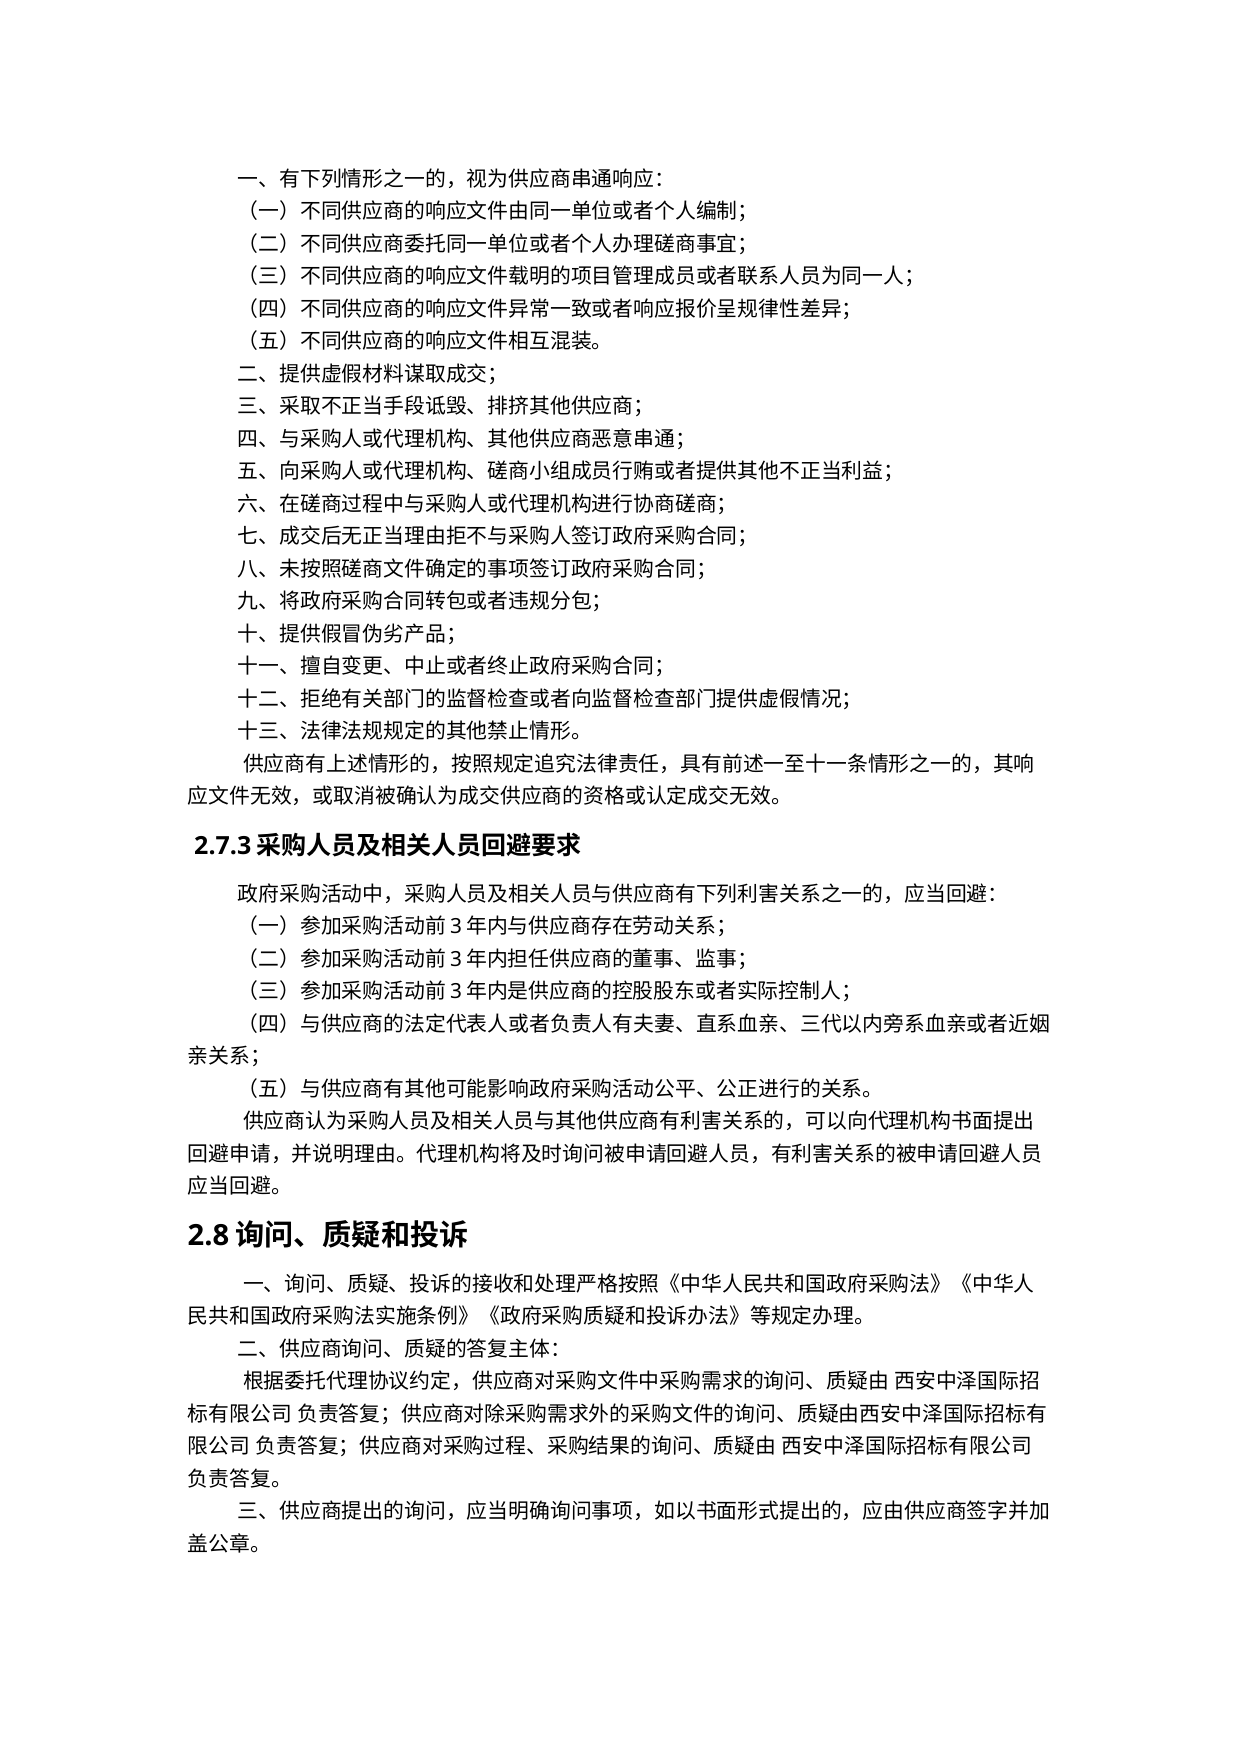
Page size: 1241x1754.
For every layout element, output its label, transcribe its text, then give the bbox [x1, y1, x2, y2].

text （四）与供应商的法定代表人或者负责人有夫妻、直系血亲、三代以内旁系血亲或者近姻亲关系； [187, 1007, 1053, 1072]
text 十一、擅自变更、中止或者终止政府采购合同； [187, 649, 1053, 682]
text （三）参加采购活动前3年内是供应商的控股股东或者实际控制人； [187, 974, 1053, 1007]
text 二、提供虚假材料谋取成交； [187, 357, 1053, 389]
text 供应商认为采购人员及相关人员与其他供应商有利害关系的，可以向代理机构书面提出回避申请，并说明理由。代理机构将及时询问被申请回避人员，有利害关系的被申请回避人员应当回避。 [187, 1104, 1053, 1202]
text 供应商有上述情形的，按照规定追究法律责任，具有前述一至十一条情形之一的，其响应文件无效，或取消被确认为成交供应商的资格或认定成交无效。 [187, 747, 1053, 812]
text 四、与采购人或代理机构、其他供应商恶意串通； [187, 422, 1053, 454]
text （五）不同供应商的响应文件相互混装。 [187, 324, 1053, 357]
text 一、询问、质疑、投诉的接收和处理严格按照《中华人民共和国政府采购法》《中华人民共和国政府采购法实施条例》《政府采购质疑和投诉办法》等规定办理。 [187, 1267, 1053, 1332]
text 三、采取不正当手段诋毁、排挤其他供应商； [187, 389, 1053, 422]
text 六、在磋商过程中与采购人或代理机构进行协商磋商； [187, 487, 1053, 519]
text 2.8询问、质疑和投诉 [187, 1202, 1053, 1267]
text 一、有下列情形之一的，视为供应商串通响应： [187, 162, 1053, 194]
text 十三、法律法规规定的其他禁止情形。 [187, 714, 1053, 747]
text 根据委托代理协议约定，供应商对采购文件中采购需求的询问、质疑由 西安中泽国际招标有限公司 负责答复；供应商对除采购需求外的采购文件的询问、质疑由西安中泽国际招标有限公司 负责答复；供应商对采购过程、采购结果的询问、质疑由 西安中泽国际招标有限公司 负责答复。 [187, 1364, 1053, 1494]
text 九、将政府采购合同转包或者违规分包； [187, 584, 1053, 617]
text （五）与供应商有其他可能影响政府采购活动公平、公正进行的关系。 [187, 1072, 1053, 1104]
text 五、向采购人或代理机构、磋商小组成员行贿或者提供其他不正当利益； [187, 454, 1053, 487]
text （一）参加采购活动前3年内与供应商存在劳动关系； [187, 909, 1053, 942]
text （二）参加采购活动前3年内担任供应商的董事、监事； [187, 942, 1053, 974]
text 政府采购活动中，采购人员及相关人员与供应商有下列利害关系之一的，应当回避： [187, 877, 1053, 909]
text 三、供应商提出的询问，应当明确询问事项，如以书面形式提出的，应由供应商签字并加盖公章。 [187, 1494, 1053, 1559]
text 十二、拒绝有关部门的监督检查或者向监督检查部门提供虚假情况； [187, 682, 1053, 714]
text 十、提供假冒伪劣产品； [187, 617, 1053, 649]
text 七、成交后无正当理由拒不与采购人签订政府采购合同； [187, 519, 1053, 552]
text （一）不同供应商的响应文件由同一单位或者个人编制； [187, 194, 1053, 227]
text （四）不同供应商的响应文件异常一致或者响应报价呈规律性差异； [187, 292, 1053, 324]
text 二、供应商询问、质疑的答复主体： [187, 1332, 1053, 1364]
text （三）不同供应商的响应文件载明的项目管理成员或者联系人员为同一人； [187, 259, 1053, 292]
text （二）不同供应商委托同一单位或者个人办理磋商事宜； [187, 227, 1053, 259]
text 2.7.3采购人员及相关人员回避要求 [187, 812, 1053, 877]
text 八、未按照磋商文件确定的事项签订政府采购合同； [187, 552, 1053, 584]
